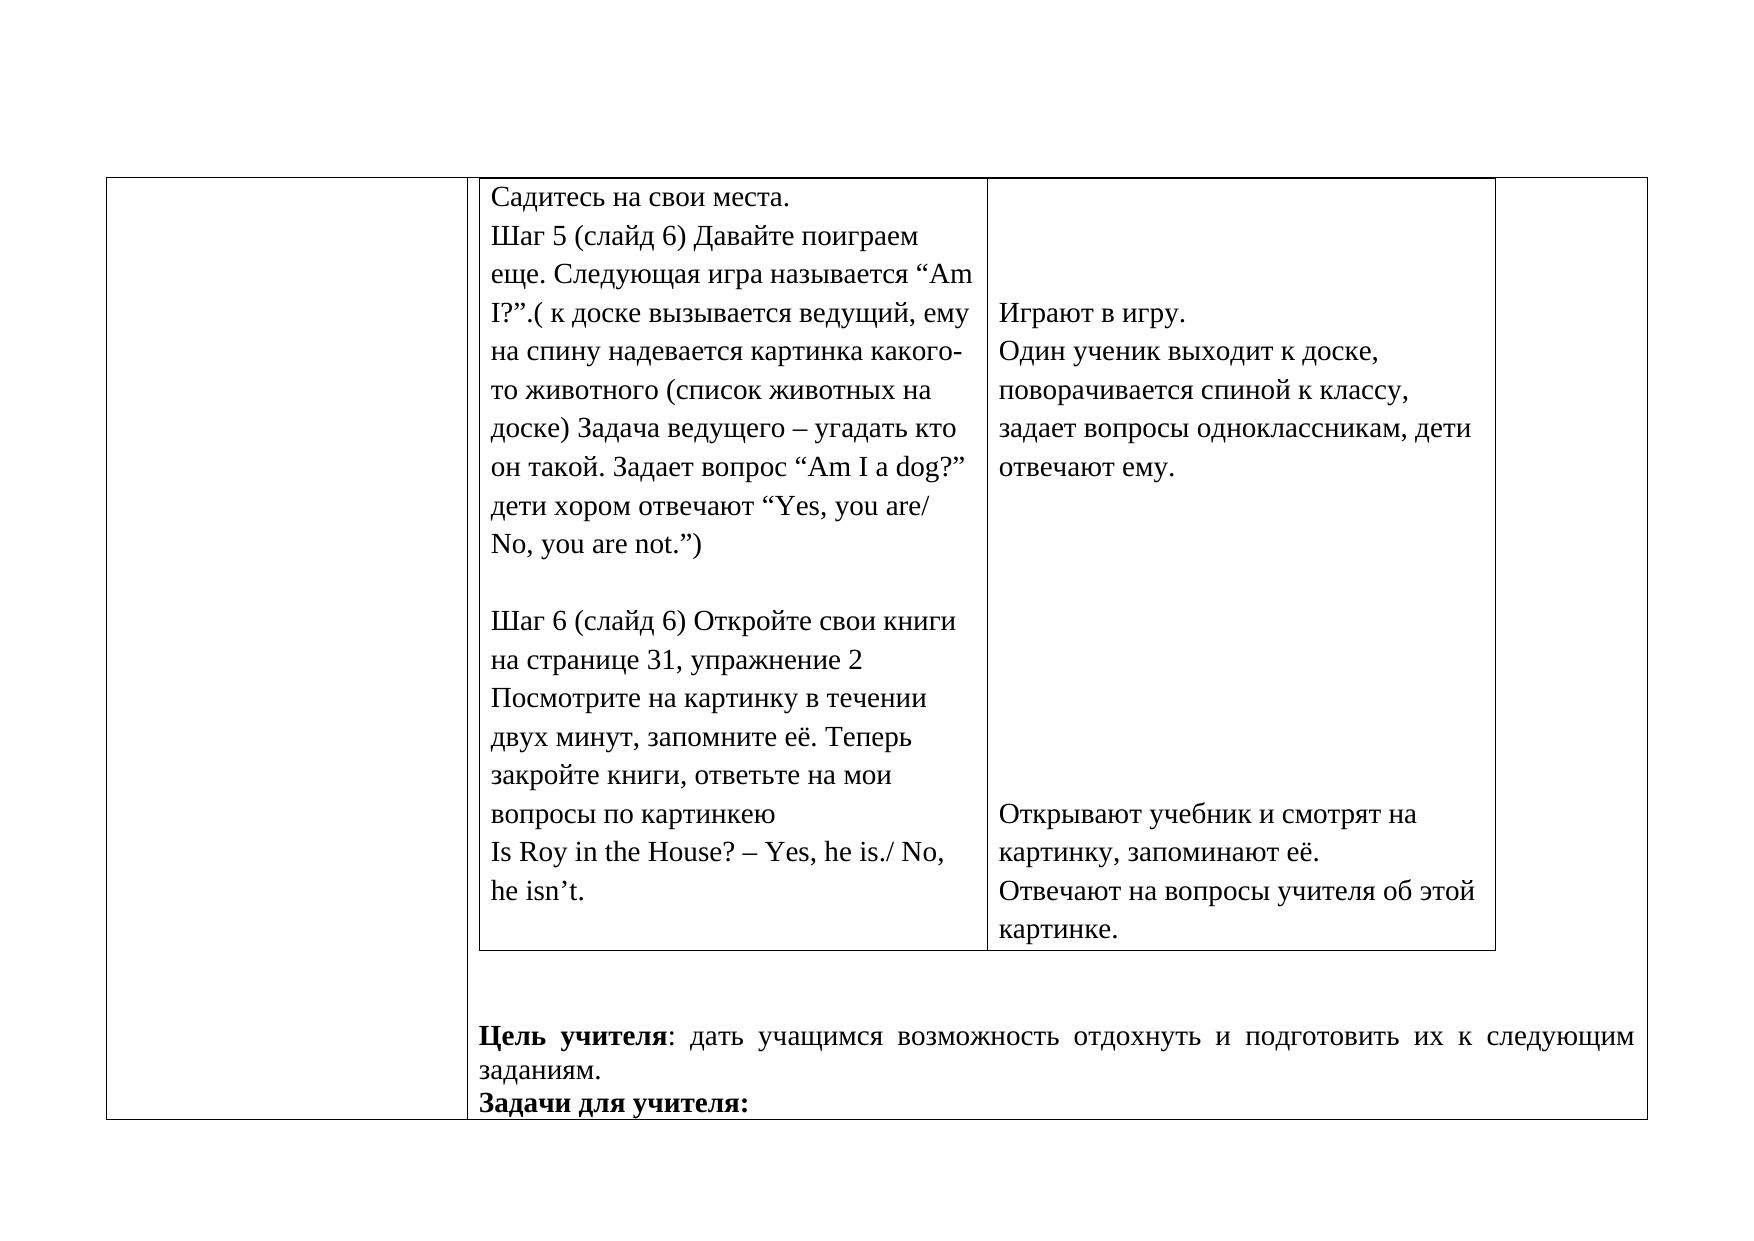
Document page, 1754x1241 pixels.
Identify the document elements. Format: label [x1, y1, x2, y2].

table_cell [107, 178, 467, 1119]
table_cell [468, 178, 1647, 1119]
